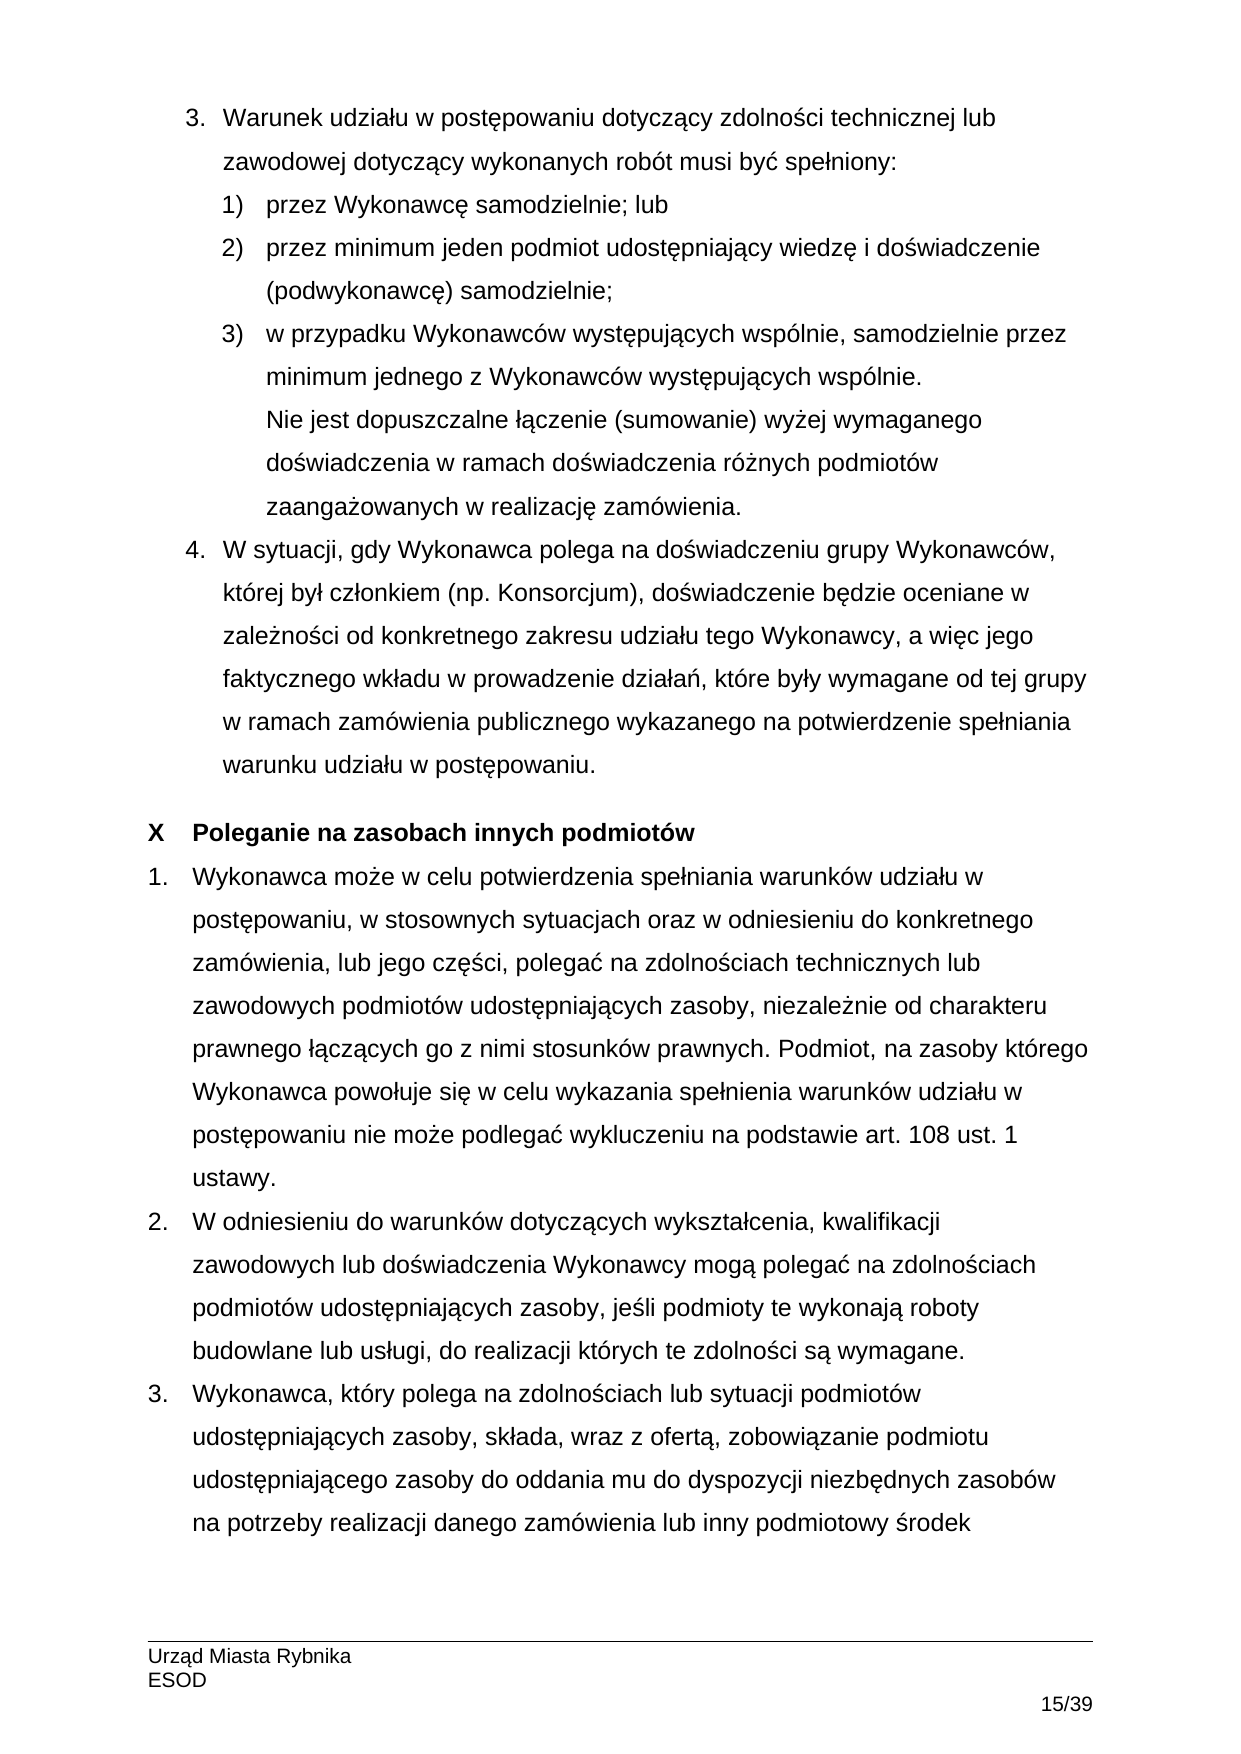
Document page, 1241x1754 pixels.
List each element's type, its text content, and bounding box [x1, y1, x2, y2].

text Nie jest dopuszczalne łączenie (sumowanie) wyżej wymaganego doświadczenia w ramach doświadczenia różnych podmiotów zaangażowanych w realizację zamówienia. [266, 405, 1093, 520]
list w przypadku Wykonawców występujących wspólnie, samodzielnie przez minimum jednego z Wykonawców występujących wspólnie. [221, 319, 1093, 391]
list W sytuacji, gdy Wykonawca polega na doświadczeniu grupy Wykonawców, której był członkiem (np. Konsorcjum), doświadczenie będzie oceniane w zależności od konkretnego zakresu udziału tego Wykonawcy, a więc jego faktycznego wkładu w prowadzenie działań, które były wymagane od tej grupy w ramach zamówienia publicznego wykazanego na potwierdzenie spełniania warunku udziału w postępowaniu. [185, 535, 1093, 779]
list Warunek udziału w postępowaniu dotyczący zdolności technicznej lub zawodowej dotyczący wykonanych robót musi być spełniony: [185, 103, 1093, 175]
subtitle X Poleganie na zasobach innych podmiotów [148, 818, 1093, 847]
list przez minimum jeden podmiot udostępniający wiedzę i doświadczenie (podwykonawcę) samodzielnie; [221, 233, 1093, 305]
list Wykonawca może w celu potwierdzenia spełniania warunków udziału w postępowaniu, w stosownych sytuacjach oraz w odniesieniu do konkretnego zamówienia, lub jego części, polegać na zdolnościach technicznych lub zawodowych podmiotów udostępniających zasoby, niezależnie od charakteru prawnego łączących go z nimi stosunków prawnych. Podmiot, na zasoby którego Wykonawca powołuje się w celu wykazania spełnienia warunków udziału w postępowaniu nie może podlegać wykluczeniu na podstawie art. 108 ust. 1 ustawy. [148, 862, 1091, 1192]
list przez Wykonawcę samodzielnie; lub [221, 190, 1093, 218]
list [148, 1379, 1091, 1537]
list W odniesieniu do warunków dotyczących wykształcenia, kwalifikacji zawodowych lub doświadczenia Wykonawcy mogą polegać na zdolnościach podmiotów udostępniających zasoby, jeśli podmioty te wykonają roboty budowlane lub usługi, do realizacji których te zdolności są wymagane. [148, 1207, 1091, 1365]
